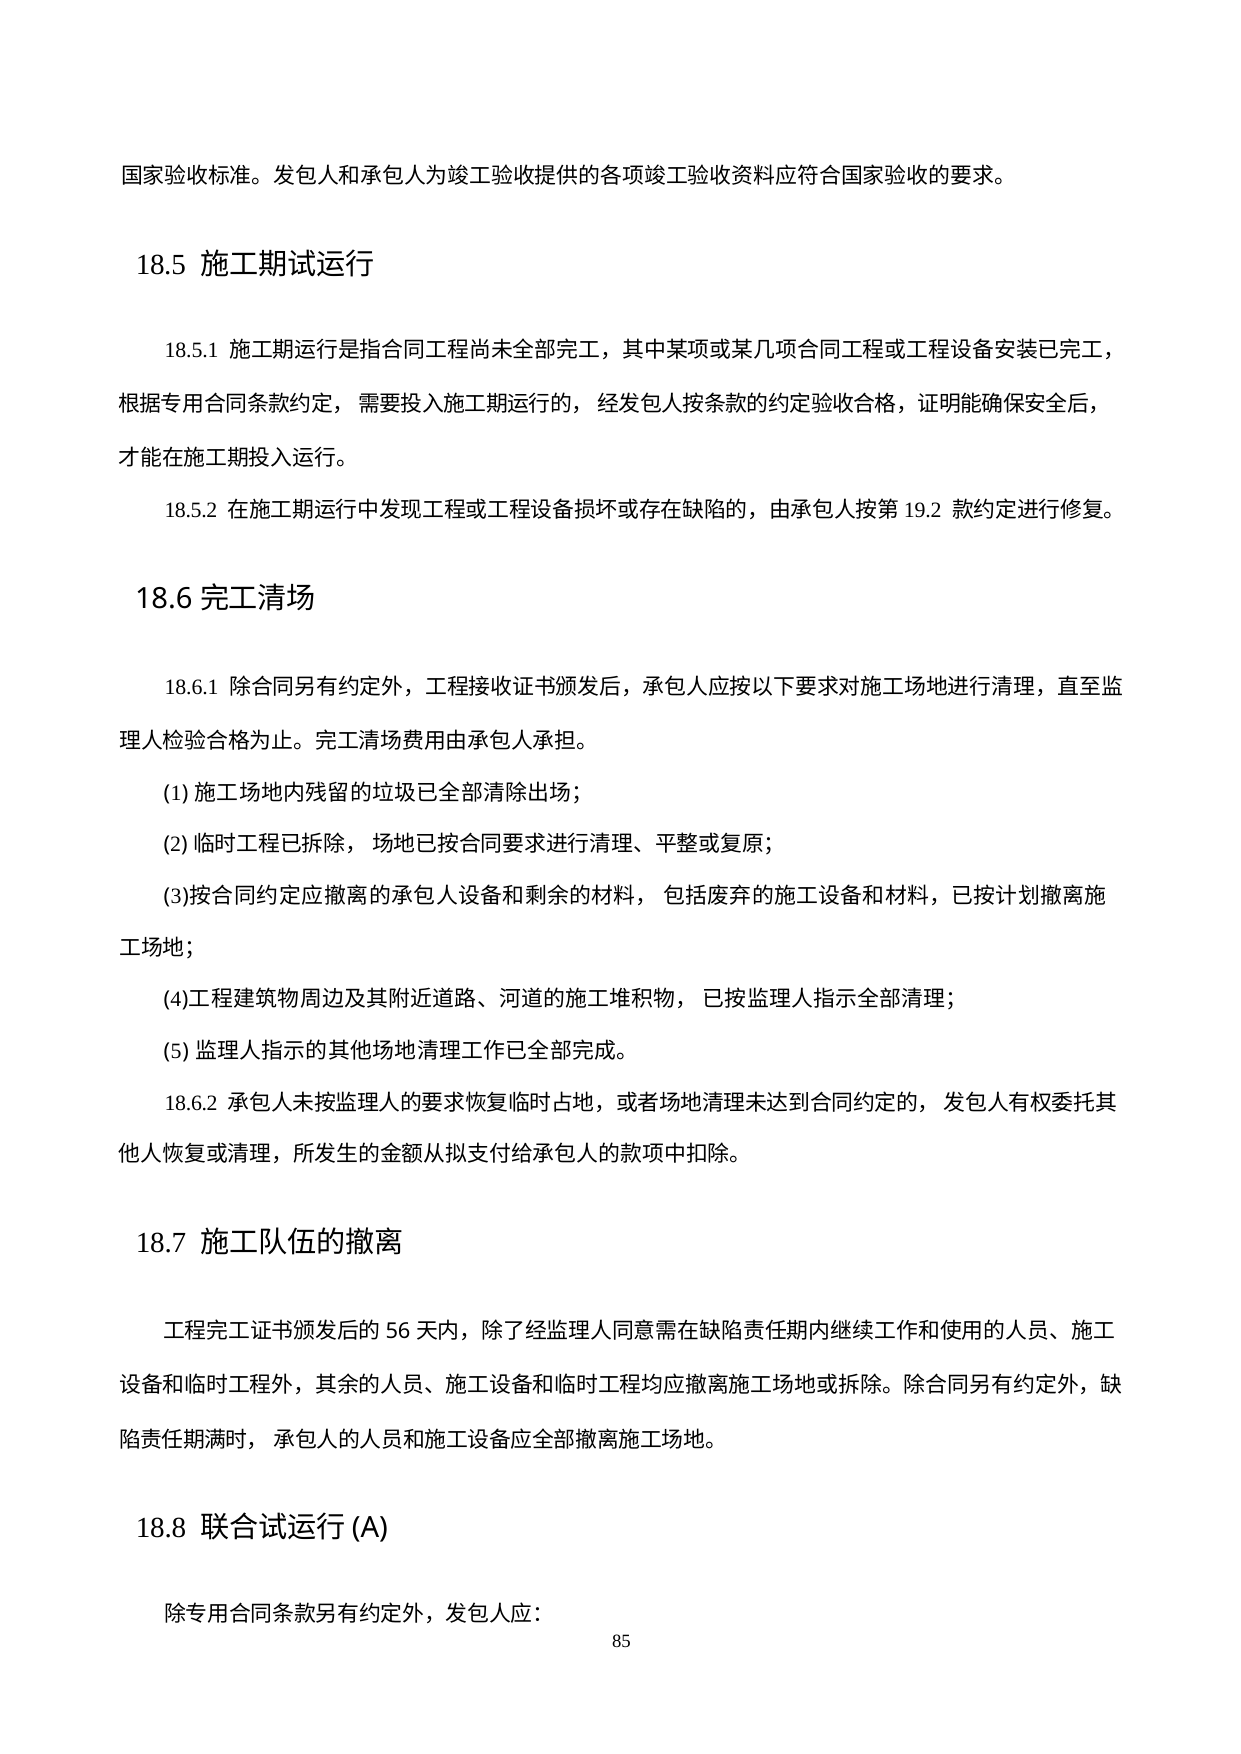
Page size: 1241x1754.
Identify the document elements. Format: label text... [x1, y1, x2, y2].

text (2) 临时工程已拆除， 场地已按合同要求进行清理、平整或复原； [163, 828, 1130, 858]
text 18.6.1 除合同另有约定外，工程接收证书颁发后，承包人应按以下要求对施工场地进行清理，直至监 理人检验合格为止。完工清场费用由承包人承担。 [119, 669, 1123, 754]
text 18.7 施工队伍的撤离 [136, 1221, 1130, 1260]
text (5) 监理人指示的其他场地清理工作已全部完成。 [163, 1035, 1130, 1064]
text 除专用合同条款另有约定外，发包人应： [164, 1598, 1130, 1627]
text 国家验收标准。发包人和承包人为竣工验收提供的各项竣工验收资料应符合国家验收的要求。 [121, 160, 1130, 189]
text 他人恢复或清理，所发生的金额从拟支付给承包人的款项中扣除。 [119, 1138, 1130, 1167]
text 根据专用合同条款约定， 需要投入施工期运行的， 经发包人按条款的约定验收合格，证明能确保安全后， 才能在施工期投入运行。 [119, 386, 1120, 472]
text (4)工程建筑物周边及其附近道路、河道的施工堆积物， 已按监理人指示全部清理； [163, 983, 1130, 1012]
text 工程完工证书颁发后的 56 天内，除了经监理人同意需在缺陷责任期内继续工作和使用的人员、施工 设备和临时工程外，其余的人员、施工设备和临时工程均应撤离施工场地或拆除。除合同另有约定外，缺 陷责任期满时， 承包人的人员和施工设备应全部撤离施工场地。 [119, 1313, 1123, 1454]
text 18.8 联合试运行 (A) [136, 1507, 1130, 1546]
text 工场地； [119, 932, 1130, 961]
text 18.6.2 承包人未按监理人的要求恢复临时占地，或者场地清理未达到合同约定的， 发包人有权委托其 [164, 1087, 1130, 1116]
text (3)按合同约定应撤离的承包人设备和剩余的材料， 包括废弃的施工设备和材料，已按计划撤离施 [163, 880, 1130, 909]
text 18.6 完工清场 [135, 577, 1130, 616]
text 18.5.2 在施工期运行中发现工程或工程设备损坏或存在缺陷的，由承包人按第 19.2 款约定进行修复。 [164, 494, 1130, 523]
text 18.5 施工期试运行 [136, 243, 1130, 282]
text (1) 施工场地内残留的垃圾已全部清除出场； [163, 777, 1130, 806]
text 18.5.1 施工期运行是指合同工程尚未全部完工，其中某项或某几项合同工程或工程设备安装已完工， [164, 334, 1130, 363]
